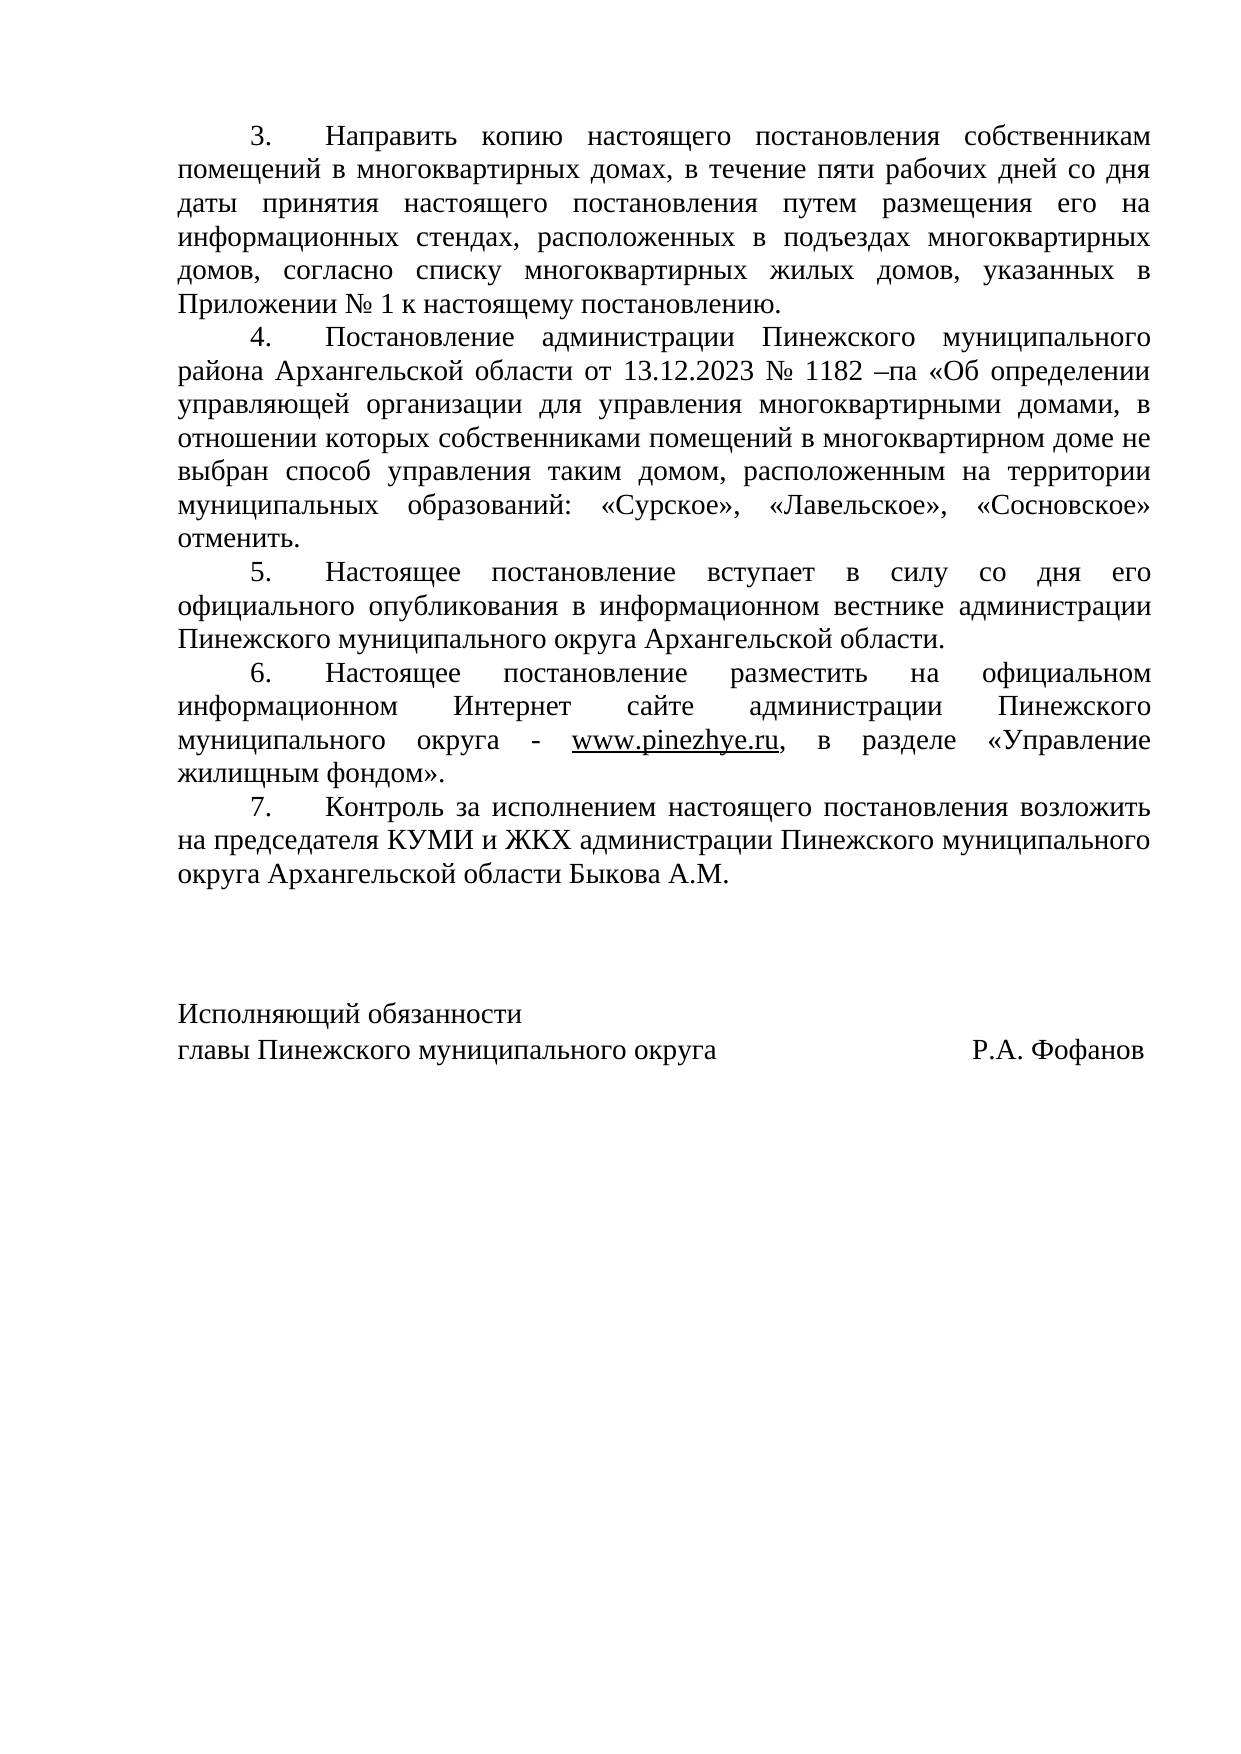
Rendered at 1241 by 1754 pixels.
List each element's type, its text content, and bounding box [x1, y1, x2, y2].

text Исполняющий обязанности [177, 996, 1146, 1030]
list Настоящее постановление вступает в силу со дня его официального опубликования в информационном вестнике администрации Пинежского муниципального округа Архангельской области. [177, 554, 1152, 655]
list Постановление администрации Пинежского муниципального района Архангельской области от 13.12.2023 № 1182 –па «Об определении управляющей организации для управления многоквартирными домами, в отношении которых собственниками помещений в многоквартирном доме не выбран способ управления таким домом, расположенным на территории муниципальных образований: «Сурское», «Лавельское», «Сосновское» отменить. [177, 319, 1152, 554]
text главы Пинежского муниципального округа Р.А. Фофанов [177, 1032, 1152, 1066]
list Настоящее постановление разместить на официальном информационном Интернет сайте администрации Пинежского муниципального округа - www.pinezhye.ru, в разделе «Управление жилищным фондом». [177, 655, 1152, 789]
list Направить копию настоящего постановления собственникам помещений в многоквартирных домах, в течение пяти рабочих дней со дня даты принятия настоящего постановления путем размещения его на информационных стендах, расположенных в подъездах многоквартирных домов, согласно списку многоквартирных жилых домов, указанных в Приложении № 1 к настоящему постановлению. [177, 118, 1152, 319]
list Контроль за исполнением настоящего постановления возложить на председателя КУМИ и ЖКХ администрации Пинежского муниципального округа Архангельской области Быкова А.М. [177, 789, 1152, 889]
